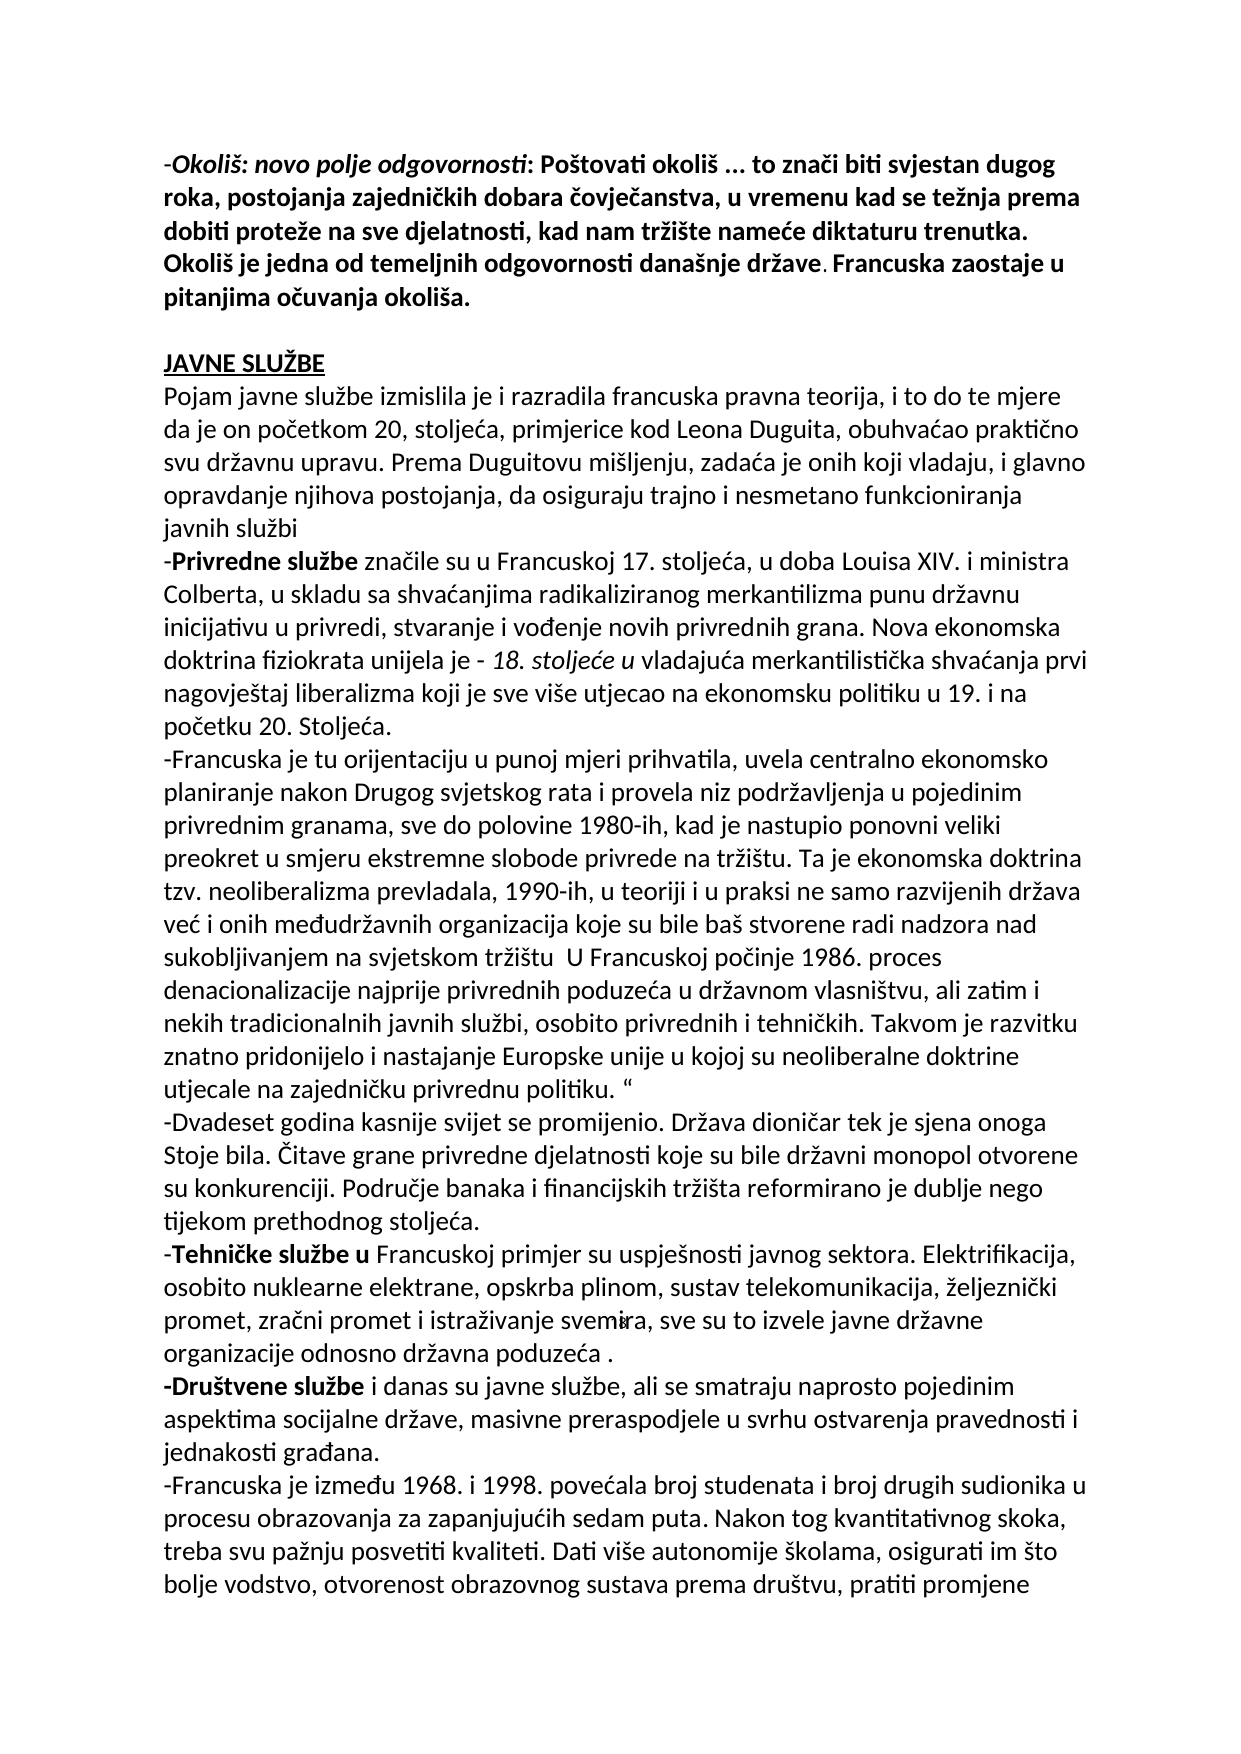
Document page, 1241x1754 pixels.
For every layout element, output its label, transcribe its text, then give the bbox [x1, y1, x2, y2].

text -Privredne službe značile su u Francuskoj 17. stoljeća, u doba Louisa XIV. i ministra Colberta, u skladu sa shvaćanjima radikaliziranog merkantilizma punu državnu inicijativu u privredi, stvaranje i vođenje novih privrednih grana. Nova ekonomska doktrina fiziokrata unijela je - 18. stoljeće u vladajuća merkantilistička shvaćanja prvi nagovještaj liberalizma koji je sve više utjecao na ekonomsku politiku u 19. i na početku 20. Stoljeća. [163, 544, 1093, 742]
text -Društvene službe i danas su javne službe, ali se smatraju naprosto pojedinim aspektima socijalne države, masivne preraspodjele u svrhu ostvarenja pravednosti i jednakosti građana. [163, 1369, 1093, 1468]
text -Tehničke službe u Francuskoj primjer su uspješnosti javnog sektora. Elektrifikacija, osobito nuklearne elektrane, opskrba plinom, sustav telekomunikacija, željeznički promet, zračni promet i istraživanje svemira, sve su to izvele javne državne organizacije odnosno državna poduzeća . [163, 1237, 1093, 1369]
text -Dvadeset godina kasnije svijet se promijenio. Država dioničar tek je sjena onoga Stoje bila. Čitave grane privredne djelatnosti koje su bile državni monopol otvorene su konkurenciji. Područje banaka i financijskih tržišta reformirano je dublje nego tijekom prethodnog stoljeća. [163, 1105, 1093, 1237]
text -Okoliš: novo polje odgovornosti: Poštovati okoliš ... to znači biti svjestan dugog roka, postojanja zajedničkih dobara čovječanstva, u vremenu kad se težnja prema dobiti proteže na sve djelatnosti, kad nam tržište nameće diktaturu trenutka. Okoliš je jedna od temeljnih odgovornosti današnje države. Francuska zaostaje u pitanjima očuvanja okoliša. [163, 148, 1093, 313]
text JAVNE SLUŽBE [163, 346, 1093, 379]
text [163, 1468, 1093, 1601]
text Pojam javne službe izmislila je i razradila francuska pravna teorija, i to do te mjere da je on početkom 20, stoljeća, primjerice kod Leona Duguita, obuhvaćao praktično svu državnu upravu. Prema Duguitovu mišljenju, zadaća je onih koji vladaju, i glavno opravdanje njihova postojanja, da osiguraju trajno i nesmetano funkcioniranja javnih službi [163, 379, 1093, 544]
text -Francuska je tu orijentaciju u punoj mjeri prihvatila, uvela centralno ekonomsko planiranje nakon Drugog svjetskog rata i provela niz podržavljenja u pojedinim privrednim granama, sve do polovine 1980-ih, kad je nastupio ponovni veliki preokret u smjeru ekstremne slobode privrede na tržištu. Ta je ekonomska doktrina tzv. neoliberalizma prevladala, 1990-ih, u teoriji i u praksi ne samo razvijenih država već i onih međudržavnih organizacija koje su bile baš stvorene radi nadzora nad sukobljivanjem na svjetskom tržištu U Francuskoj počinje 1986. proces denacionalizacije najprije privrednih poduzeća u državnom vlasništvu, ali zatim i nekih tradicionalnih javnih službi, osobito privrednih i tehničkih. Takvom je razvitku znatno pridonijelo i nastajanje Europske unije u kojoj su neoliberalne doktrine utjecale na zajedničku privrednu politiku. “ [163, 742, 1093, 1105]
